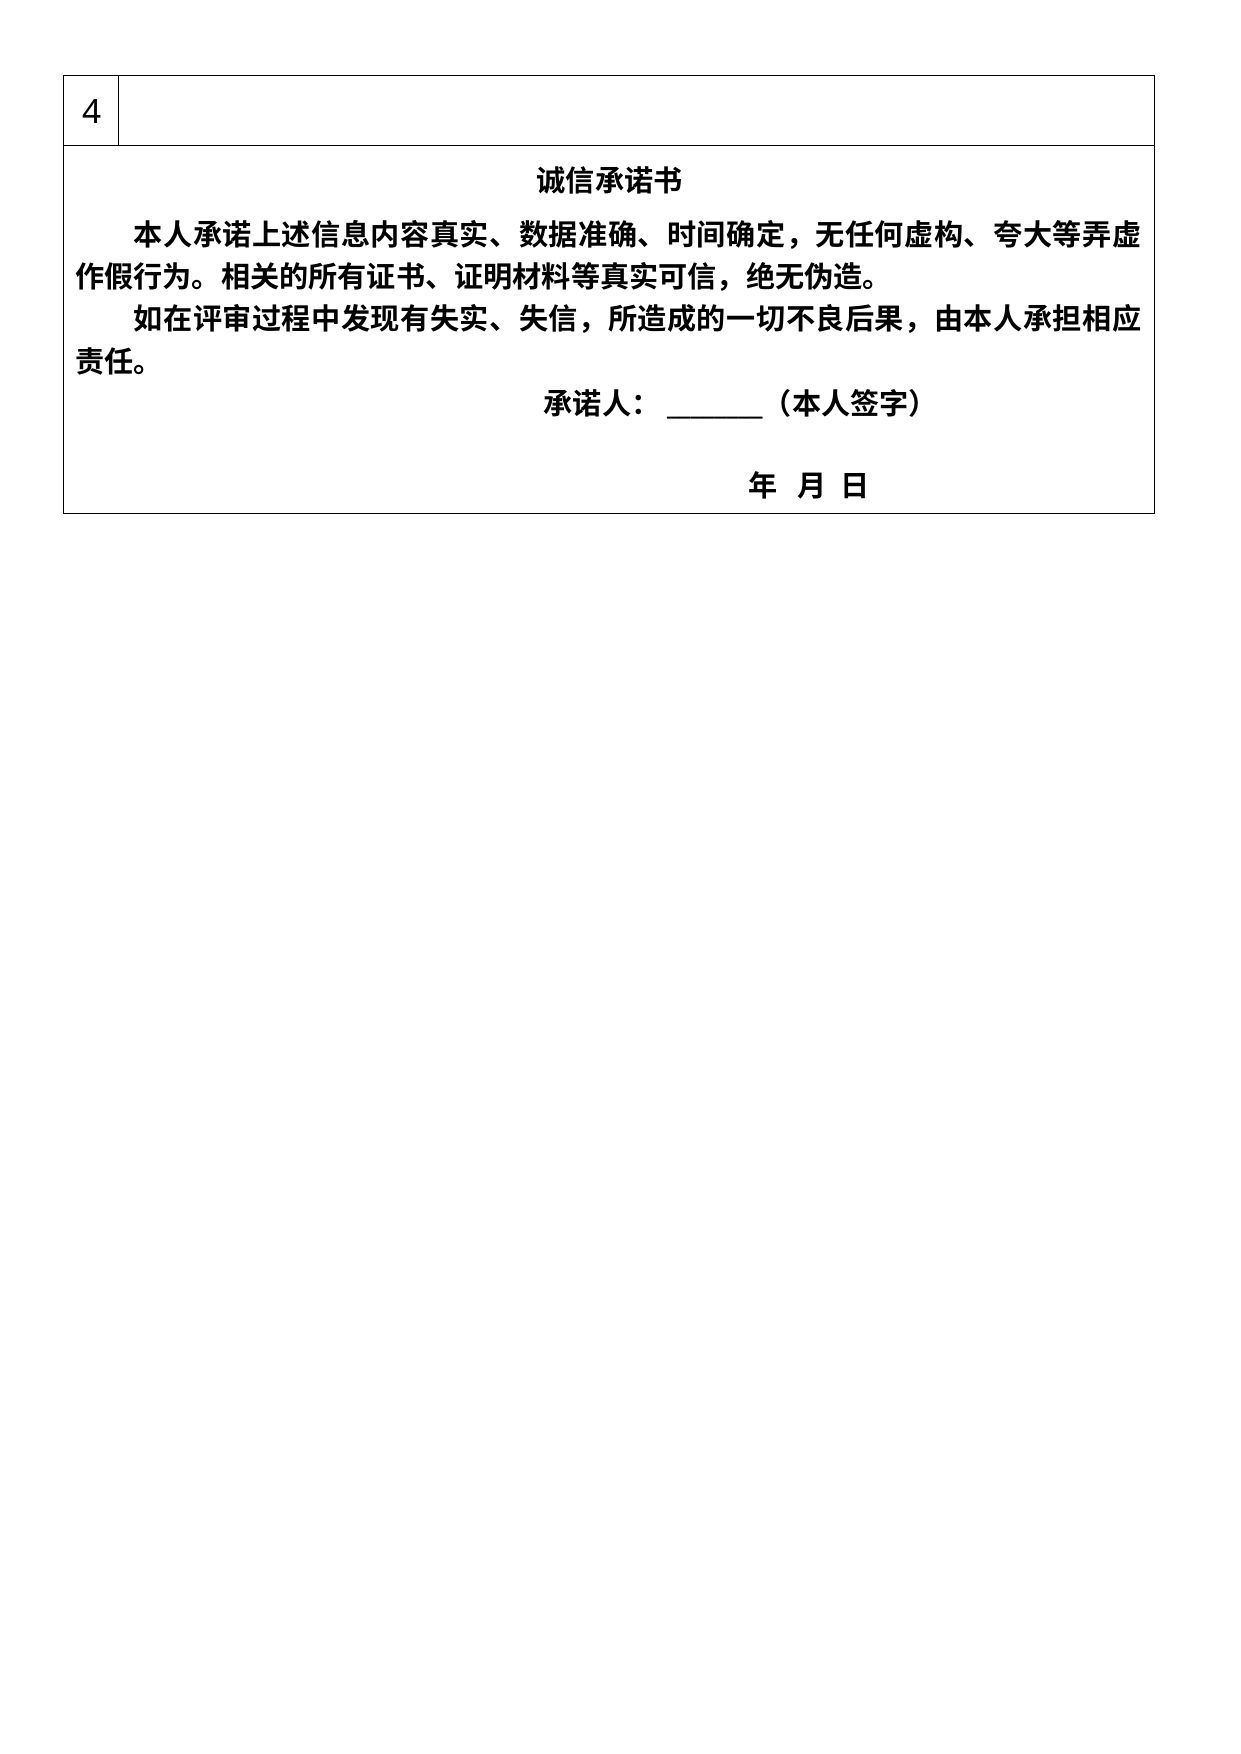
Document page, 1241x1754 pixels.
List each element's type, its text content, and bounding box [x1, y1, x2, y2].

table_cell [119, 76, 1154, 145]
table_cell 4 [64, 76, 118, 145]
table_cell 诚信承诺书 本人承诺上述信息内容真实、数据准确、时间确定，无任何虚构、夸大等弄虚作假行为。相关的所有证书、证明材料等真实可信，绝无伪造。 如在评审过程中发现有失实、失信，所造成的一切不良后果，由本人承担相应责任。 承诺人： ________（本人签字） 年 月 日 [64, 146, 1154, 513]
